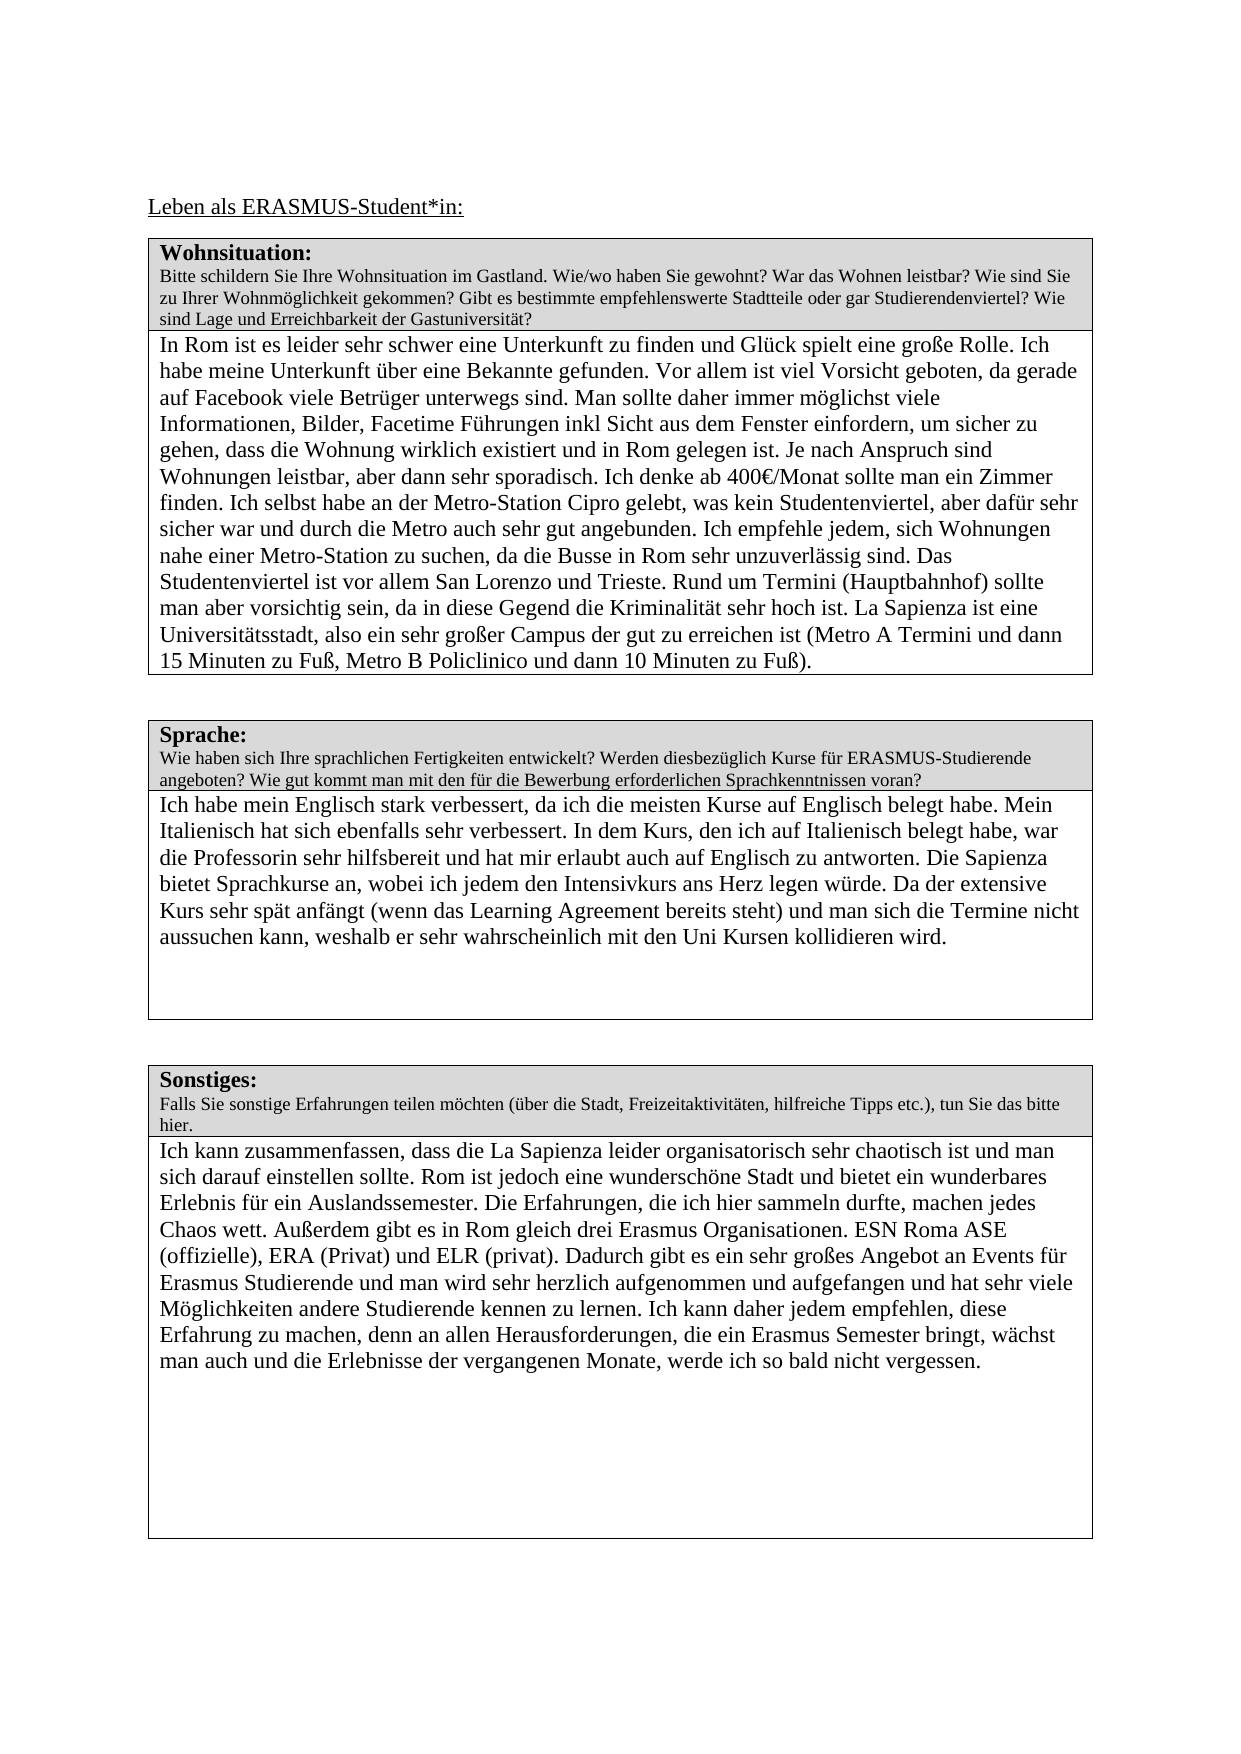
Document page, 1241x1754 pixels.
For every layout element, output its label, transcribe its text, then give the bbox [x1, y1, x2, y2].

table_cell Ich kann zusammenfassen, dass die La Sapienza leider organisatorisch sehr chaotisch ist und man sich darauf einstellen sollte. Rom ist jedoch eine wunderschöne Stadt und bietet ein wunderbares Erlebnis für ein Auslandssemester. Die Erfahrungen, die ich hier sammeln durfte, machen jedes Chaos wett. Außerdem gibt es in Rom gleich drei Erasmus Organisationen. ESN Roma ASE (offizielle), ERA (Privat) und ELR (privat). Dadurch gibt es ein sehr großes Angebot an Events für Erasmus Studierende und man wird sehr herzlich aufgenommen und aufgefangen und hat sehr viele Möglichkeiten andere Studierende kennen zu lernen. Ich kann daher jedem empfehlen, diese Erfahrung zu machen, denn an allen Herausforderungen, die ein Erasmus Semester bringt, wächst man auch und die Erlebnisse der vergangenen Monate, werde ich so bald nicht vergessen. [149, 1137, 1092, 1538]
table_cell Ich habe mein Englisch stark verbessert, da ich die meisten Kurse auf Englisch belegt habe. Mein Italienisch hat sich ebenfalls sehr verbessert. In dem Kurs, den ich auf Italienisch belegt habe, war die Professorin sehr hilfsbereit und hat mir erlaubt auch auf Englisch zu antworten. Die Sapienza bietet Sprachkurse an, wobei ich jedem den Intensivkurs ans Herz legen würde. Da der extensive Kurs sehr spät anfängt (wenn das Learning Agreement bereits steht) und man sich die Termine nicht aussuchen kann, weshalb er sehr wahrscheinlich mit den Uni Kursen kollidieren wird. [149, 791, 1092, 1019]
table_cell In Rom ist es leider sehr schwer eine Unterkunft zu finden und Glück spielt eine große Rolle. Ich habe meine Unterkunft über eine Bekannte gefunden. Vor allem ist viel Vorsicht geboten, da gerade auf Facebook viele Betrüger unterwegs sind. Man sollte daher immer möglichst viele Informationen, Bilder, Facetime Führungen inkl Sicht aus dem Fenster einfordern, um sicher zu gehen, dass die Wohnung wirklich existiert und in Rom gelegen ist. Je nach Anspruch sind Wohnungen leistbar, aber dann sehr sporadisch. Ich denke ab 400€/Monat sollte man ein Zimmer finden. Ich selbst habe an der Metro-Station Cipro gelebt, was kein Studentenviertel, aber dafür sehr sicher war und durch die Metro auch sehr gut angebunden. Ich empfehle jedem, sich Wohnungen nahe einer Metro-Station zu suchen, da die Busse in Rom sehr unzuverlässig sind. Das Studentenviertel ist vor allem San Lorenzo und Trieste. Rund um Termini (Hauptbahnhof) sollte man aber vorsichtig sein, da in diese Gegend die Kriminalität sehr hoch ist. La Sapienza ist eine Universitätsstadt, also ein sehr großer Campus der gut zu erreichen ist (Metro A Termini und dann 15 Minuten zu Fuß, Metro B Policlinico und dann 10 Minuten zu Fuß). [149, 331, 1092, 673]
table_header Sprache: Wie haben sich Ihre sprachlichen Fertigkeiten entwickelt? Werden diesbezüglich Kurse für ERASMUS-Studierende angeboten? Wie gut kommt man mit den für die Bewerbung erforderlichen Sprachkenntnissen voran? [149, 721, 1092, 790]
table_header Wohnsituation: Bitte schildern Sie Ihre Wohnsituation im Gastland. Wie/wo haben Sie gewohnt? War das Wohnen leistbar? Wie sind Sie zu Ihrer Wohnmöglichkeit gekommen? Gibt es bestimmte empfehlenswerte Stadtteile oder gar Studierendenviertel? Wie sind Lage und Erreichbarkeit der Gastuniversität? [149, 239, 1092, 330]
table_header Sonstiges: Falls Sie sonstige Erfahrungen teilen möchten (über die Stadt, Freizeitaktivitäten, hilfreiche Tipps etc.), tun Sie das bitte hier. [149, 1066, 1092, 1136]
text Leben als ERASMUS-Student*in: [148, 193, 1093, 219]
